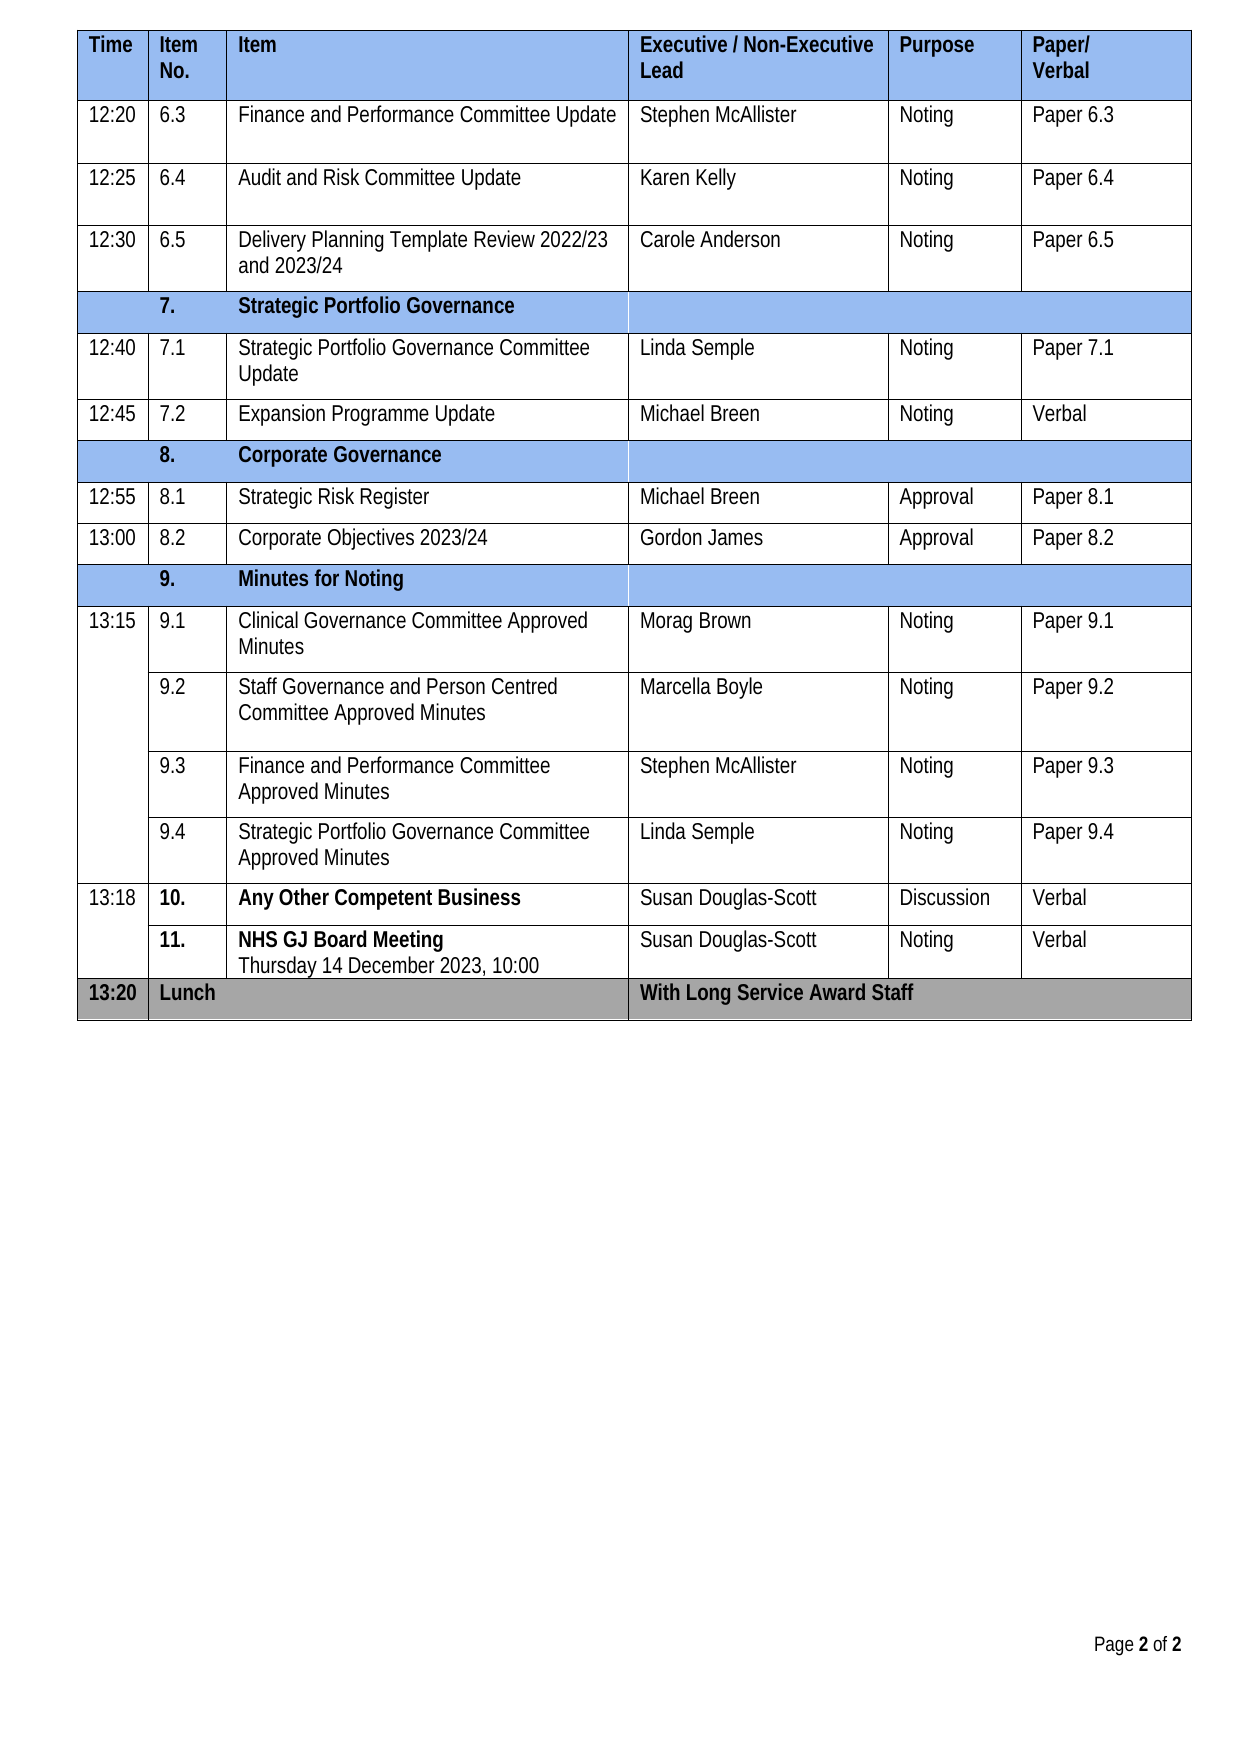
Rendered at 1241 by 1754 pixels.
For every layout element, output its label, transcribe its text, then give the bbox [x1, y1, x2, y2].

table_cell Paper 9.2 [1022, 673, 1191, 751]
table_cell [78, 565, 148, 606]
table_cell Gordon James [629, 524, 888, 564]
table_cell Linda Semple [629, 334, 888, 399]
table_cell Paper 9.1 [1022, 607, 1191, 672]
table_cell Audit and Risk Committee Update [227, 164, 628, 225]
table_cell Marcella Boyle [629, 673, 888, 751]
table_header Purpose [889, 31, 1021, 100]
table_cell Paper 8.1 [1022, 483, 1191, 523]
table_cell Paper 6.5 [1022, 226, 1191, 291]
table_cell Noting [889, 334, 1021, 399]
table_cell 13:18 [78, 884, 148, 978]
table_cell 7.2 [149, 400, 226, 440]
table_header Item [227, 31, 628, 100]
table_cell [888, 441, 1021, 482]
table_cell Noting [889, 164, 1021, 225]
table_cell 10. [149, 884, 226, 924]
table_cell Strategic Portfolio Governance Committee Update [227, 334, 628, 399]
table_cell [629, 565, 888, 606]
table_cell [78, 441, 148, 482]
table_cell Stephen McAllister [629, 101, 888, 163]
table_cell Any Other Competent Business [227, 884, 628, 924]
table_cell Verbal [1022, 926, 1191, 978]
table_cell Finance and Performance Committee Update [227, 101, 628, 163]
table_cell Discussion [889, 884, 1021, 924]
table_cell 13:15 [78, 607, 148, 883]
table_cell 9. [148, 565, 227, 606]
table_cell Susan Douglas-Scott [629, 884, 888, 924]
table_cell Michael Breen [629, 483, 888, 523]
table_cell Approval [889, 524, 1021, 564]
table_cell Noting [889, 818, 1021, 883]
table_cell Noting [889, 101, 1021, 163]
table_cell 12:30 [78, 226, 148, 291]
table_cell NHS GJ Board Meeting Thursday 14 December 2023, 10:00 [227, 926, 628, 978]
table_cell Corporate Objectives 2023/24 [227, 524, 628, 564]
table_cell Paper 9.3 [1022, 752, 1191, 817]
table_cell Stephen McAllister [629, 752, 888, 817]
table_header Paper/ Verbal [1022, 31, 1191, 100]
table_cell Strategic Portfolio Governance Committee Approved Minutes [227, 818, 628, 883]
table_cell Noting [889, 607, 1021, 672]
table_cell 7. [148, 292, 227, 333]
table_cell 9.3 [149, 752, 226, 817]
table_cell Staff Governance and Person Centred Committee Approved Minutes [227, 673, 628, 751]
table_cell Noting [889, 926, 1021, 978]
table_cell Karen Kelly [629, 164, 888, 225]
table_cell [629, 292, 888, 333]
table_cell [1021, 292, 1191, 333]
table_cell [888, 292, 1021, 333]
table_cell Linda Semple [629, 818, 888, 883]
table_header Item No. [149, 31, 226, 100]
table_cell Paper 7.1 [1022, 334, 1191, 399]
table_cell Susan Douglas-Scott [629, 926, 888, 978]
table_cell Lunch [149, 979, 628, 1019]
table_cell 9.4 [149, 818, 226, 883]
table_cell Carole Anderson [629, 226, 888, 291]
table_cell 6.3 [149, 101, 226, 163]
table_cell Approval [889, 483, 1021, 523]
table_header Executive / Non-Executive Lead [629, 31, 888, 100]
table_cell [1021, 441, 1191, 482]
table_cell 12:45 [78, 400, 148, 440]
table_cell 13:00 [78, 524, 148, 564]
table_cell 6.5 [149, 226, 226, 291]
table_cell 13:20 [78, 979, 148, 1019]
table_cell Paper 8.2 [1022, 524, 1191, 564]
table_cell Paper 6.3 [1022, 101, 1191, 163]
table_cell Corporate Governance [227, 441, 628, 482]
table_cell 8. [148, 441, 227, 482]
table_cell Verbal [1022, 400, 1191, 440]
table_cell Minutes for Noting [227, 565, 628, 606]
table_cell Verbal [1022, 884, 1191, 924]
table_cell With Long Service Award Staff [629, 979, 1191, 1019]
table_cell Noting [889, 673, 1021, 751]
table_cell Noting [889, 752, 1021, 817]
table_cell Michael Breen [629, 400, 888, 440]
table_cell 8.1 [149, 483, 226, 523]
table_cell Delivery Planning Template Review 2022/23 and 2023/24 [227, 226, 628, 291]
table_cell 12:40 [78, 334, 148, 399]
table_cell 6.4 [149, 164, 226, 225]
table_cell Paper 6.4 [1022, 164, 1191, 225]
table_cell [1021, 565, 1191, 606]
table_cell Noting [889, 226, 1021, 291]
table_cell Morag Brown [629, 607, 888, 672]
table_cell 12:55 [78, 483, 148, 523]
table_cell [888, 565, 1021, 606]
table_cell 9.1 [149, 607, 226, 672]
table_cell 12:25 [78, 164, 148, 225]
table_cell 7.1 [149, 334, 226, 399]
table_cell Noting [889, 400, 1021, 440]
table_cell Paper 9.4 [1022, 818, 1191, 883]
table_cell [78, 292, 148, 333]
table_header Time [78, 31, 148, 100]
table_cell Expansion Programme Update [227, 400, 628, 440]
table_cell Strategic Portfolio Governance [227, 292, 628, 333]
table_cell 9.2 [149, 673, 226, 751]
table_cell Strategic Risk Register [227, 483, 628, 523]
table_cell [629, 441, 888, 482]
table_cell Clinical Governance Committee Approved Minutes [227, 607, 628, 672]
table_cell 12:20 [78, 101, 148, 163]
table_cell 11. [149, 926, 226, 978]
table_cell Finance and Performance Committee Approved Minutes [227, 752, 628, 817]
table_cell 8.2 [149, 524, 226, 564]
